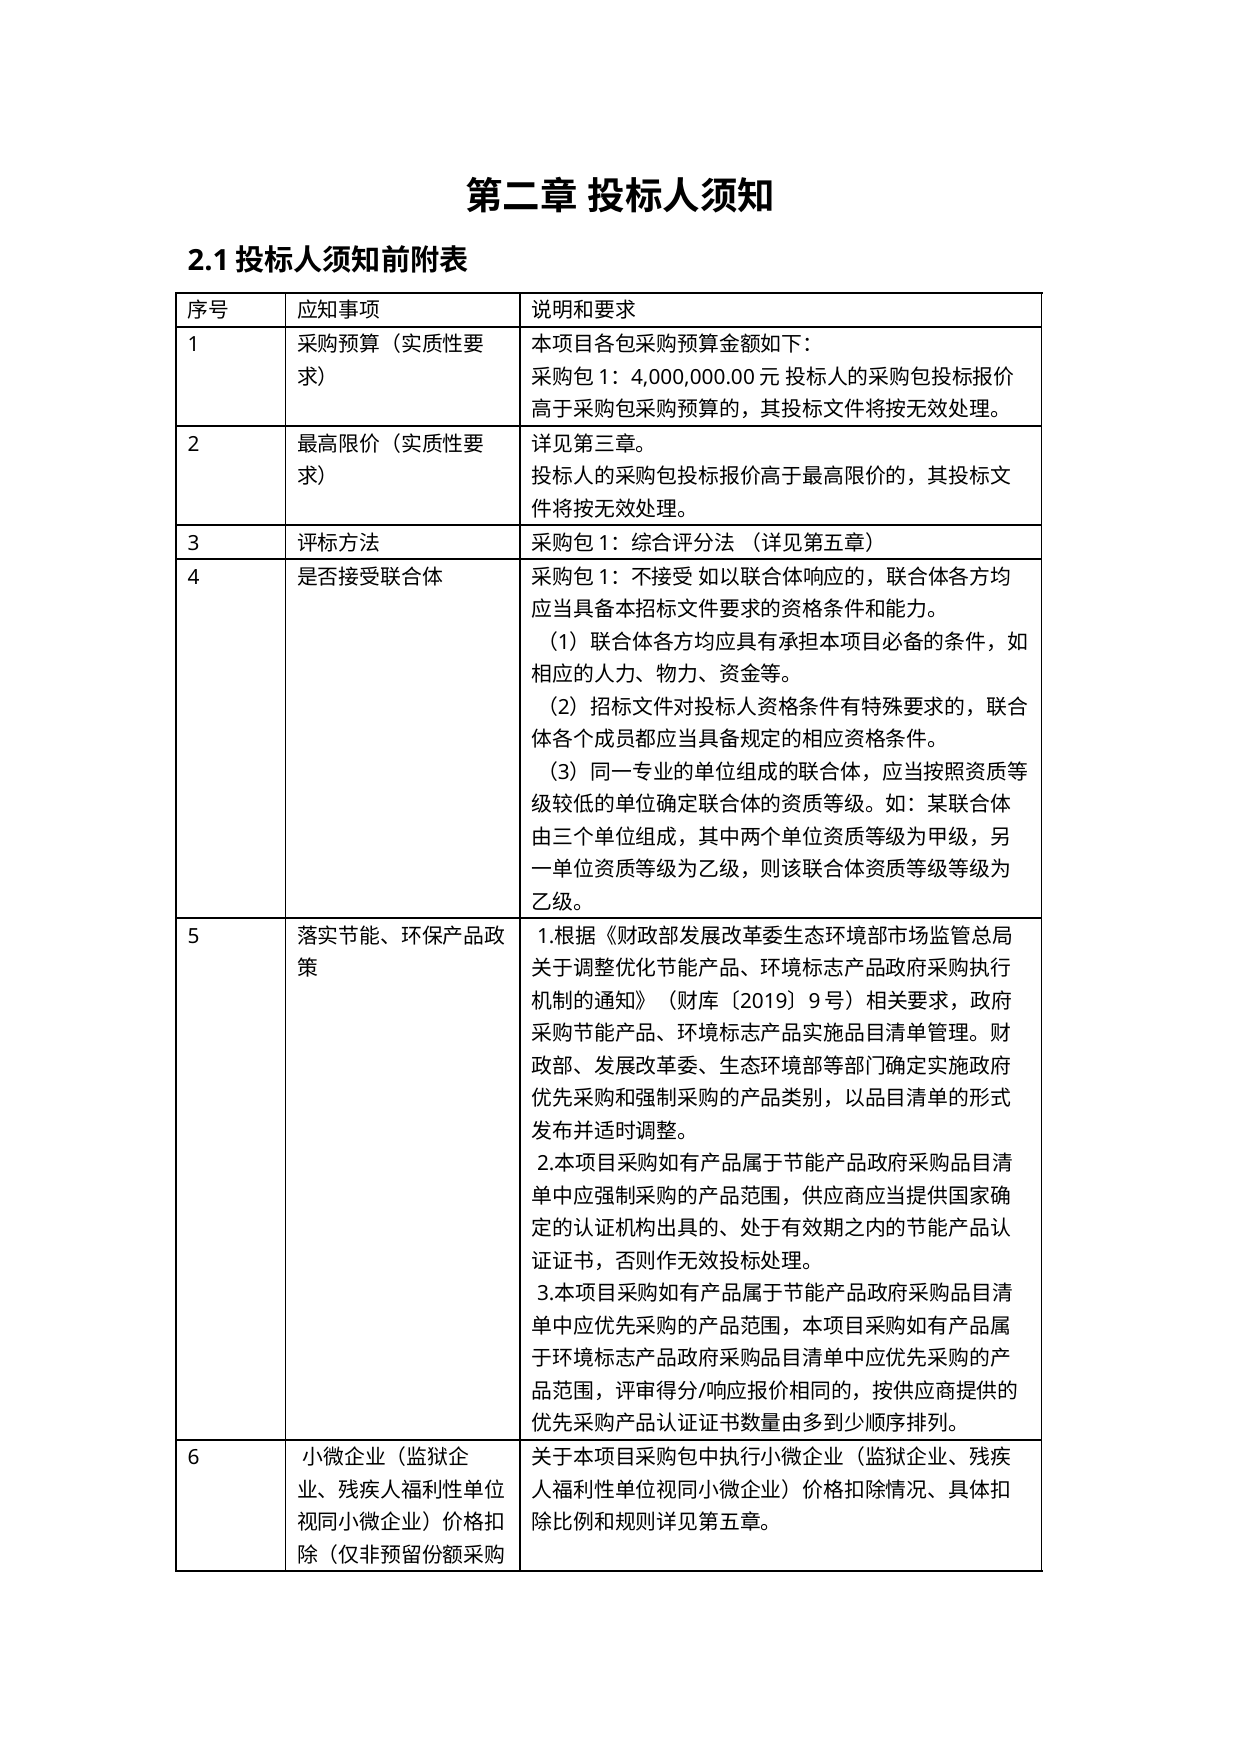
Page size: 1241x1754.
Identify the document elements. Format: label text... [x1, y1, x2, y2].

table_cell 采购包1：综合评分法 （详见第五章） [521, 526, 1041, 558]
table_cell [521, 1441, 1041, 1570]
table_cell 3 [177, 526, 285, 558]
table_header 应知事项 [286, 294, 519, 326]
text 2.1投标人须知前附表 [187, 227, 1053, 292]
table_cell 2 [177, 427, 285, 524]
table_header 说明和要求 [521, 294, 1041, 326]
table_cell 评标方法 [286, 526, 519, 558]
table_cell 5 [177, 919, 285, 1439]
table_cell 采购包1：不接受 如以联合体响应的，联合体各方均应当具备本招标文件要求的资格条件和能力。 （1）联合体各方均应具有承担本项目必备的条件，如相应的人力、物力、资金等。 （2）招标文件对投标人资格条件有特殊要求的，联合体各个成员都应当具备规定的相应资格条件。 （3）同一专业的单位组成的联合体，应当按照资质等级较低的单位确定联合体的资质等级。如：某联合体由三个单位组成，其中两个单位资质等级为甲级，另一单位资质等级为乙级，则该联合体资质等级等级为乙级。 [521, 560, 1041, 917]
table_cell 1.根据《财政部发展改革委生态环境部市场监管总局关于调整优化节能产品、环境标志产品政府采购执行机制的通知》（财库〔2019〕9号）相关要求，政府采购节能产品、环境标志产品实施品目清单管理。财政部、发展改革委、生态环境部等部门确定实施政府优先采购和强制采购的产品类别，以品目清单的形式发布并适时调整。 2.本项目采购如有产品属于节能产品政府采购品目清单中应强制采购的产品范围，供应商应当提供国家确定的认证机构出具的、处于有效期之内的节能产品认证证书，否则作无效投标处理。 3.本项目采购如有产品属于节能产品政府采购品目清单中应优先采购的产品范围，本项目采购如有产品属于环境标志产品政府采购品目清单中应优先采购的产品范围，评审得分/响应报价相同的，按供应商提供的优先采购产品认证证书数量由多到少顺序排列。 [521, 919, 1041, 1439]
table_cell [286, 1441, 519, 1570]
table_cell 是否接受联合体 [286, 560, 519, 917]
table_cell 详见第三章。 投标人的采购包投标报价高于最高限价的，其投标文件将按无效处理。 [521, 427, 1041, 524]
table_cell 采购预算（实质性要求） [286, 328, 519, 425]
table_cell 最高限价（实质性要求） [286, 427, 519, 524]
table_cell 6 [177, 1441, 285, 1570]
table_cell 1 [177, 328, 285, 425]
table_cell 本项目各包采购预算金额如下： 采购包1：4,000,000.00元 投标人的采购包投标报价高于采购包采购预算的，其投标文件将按无效处理。 [521, 328, 1041, 425]
table_header 序号 [177, 294, 285, 326]
text 第二章 投标人须知 [187, 162, 1053, 227]
table_cell 落实节能、环保产品政策 [286, 919, 519, 1439]
table_cell 4 [177, 560, 285, 917]
